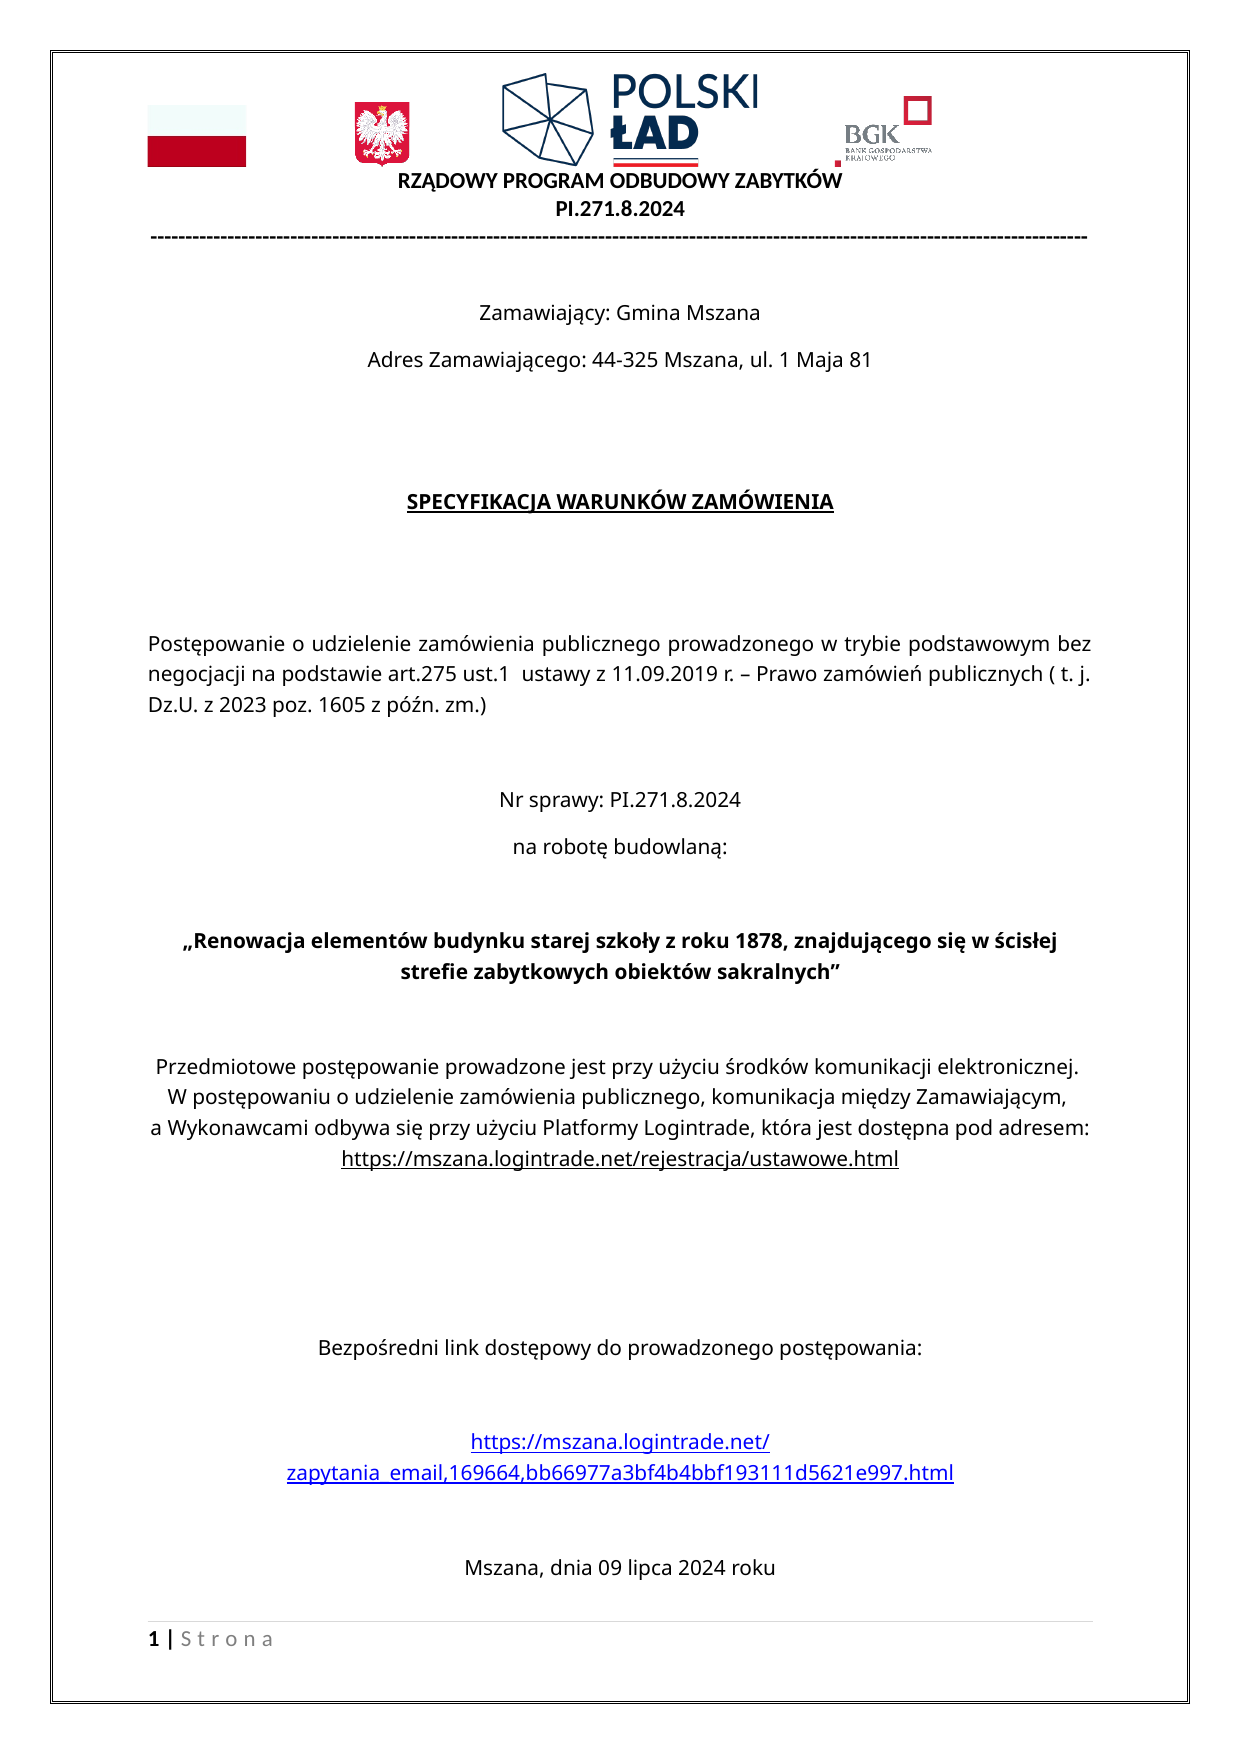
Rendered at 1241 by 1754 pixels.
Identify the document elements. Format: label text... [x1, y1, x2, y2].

text Przedmiotowe postępowanie prowadzone jest przy użyciu środków komunikacji elektronicznej. W postępowaniu o udzielenie zamówienia publicznego, komunikacja między Zamawiającym, a Wykonawcami odbywa się przy użyciu Platformy Logintrade, która jest dostępna pod adresem: https://mszana.logintrade.net/rejestracja/ustawowe.html [148, 1052, 1093, 1172]
text Bezpośredni link dostępowy do prowadzonego postępowania: [148, 1333, 1093, 1361]
picture [354, 102, 410, 167]
picture [147, 105, 247, 167]
text „Renowacja elementów budynku starej szkoły z roku 1878, znajdującego się w ścisłej strefie zabytkowych obiektów sakralnych” [148, 927, 1093, 986]
text Zamawiający: Gmina Mszana [148, 298, 1093, 326]
text SPECYFIKACJA WARUNKÓW ZAMÓWIENIA [148, 487, 1093, 515]
text https://mszana.logintrade.net/zapytania_email,169664,bb66977a3bf4b4bbf193111d5621e997.html [148, 1427, 1093, 1486]
picture [834, 96, 932, 167]
text Nr sprawy: PI.271.8.2024 [148, 785, 1093, 813]
text Postępowanie o udzielenie zamówienia publicznego prowadzonego w trybie podstawowym bez negocjacji na podstawie art.275 ust.1 ustawy z 11.09.2019 r. – Prawo zamówień publicznych ( t. j. Dz.U. z 2023 poz. 1605 z późn. zm.) [148, 629, 1093, 718]
text na robotę budowlaną: [148, 832, 1093, 860]
text Mszana, dnia 09 lipca 2024 roku [148, 1553, 1093, 1581]
text Adres Zamawiającego: 44-325 Mszana, ul. 1 Maja 81 [148, 345, 1093, 373]
picture [502, 73, 758, 167]
